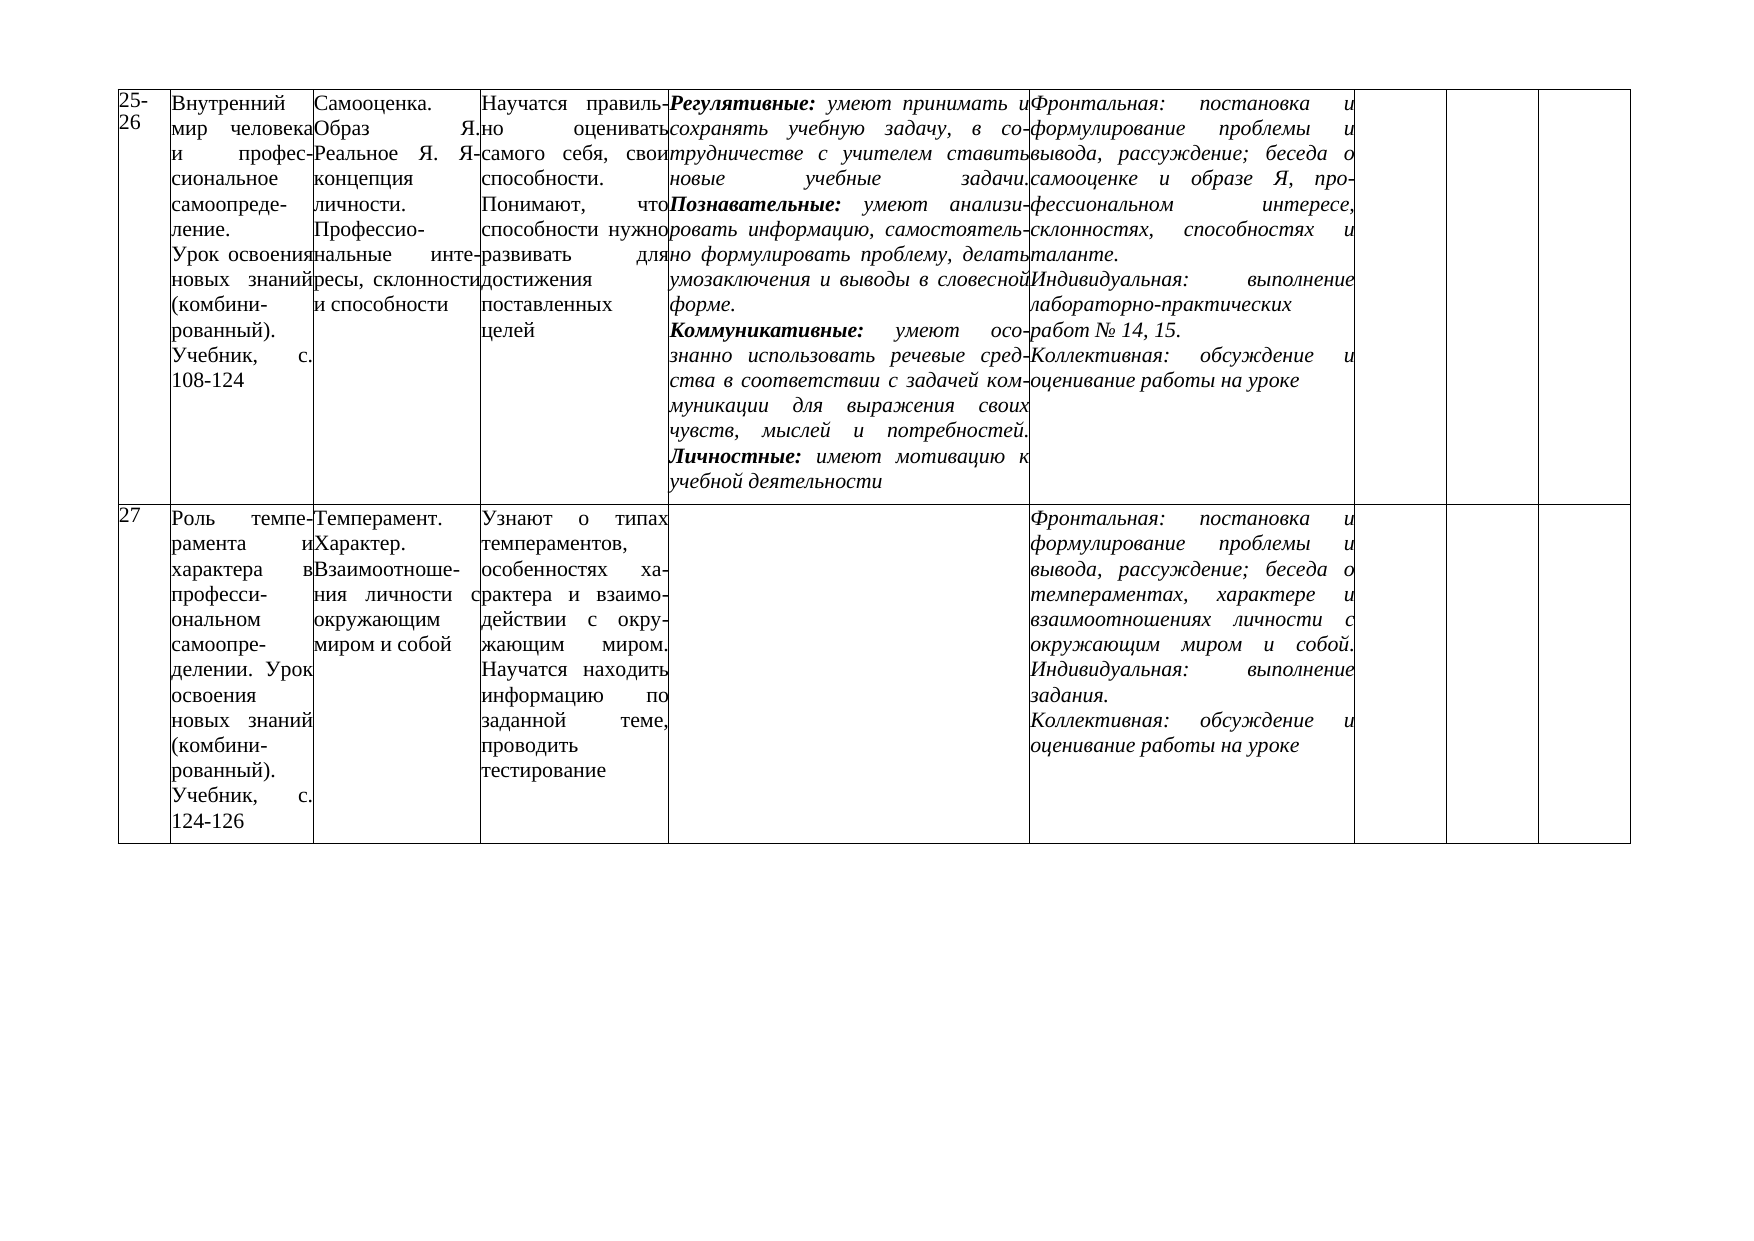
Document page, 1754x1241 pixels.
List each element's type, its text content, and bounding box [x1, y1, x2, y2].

table_cell Фронтальная: постановка и формулирование проблемы и вывода, рассуждение; беседа о темпераментах, характере и взаимоотношениях личности с окружающим миром и собой. Индивидуальная: выполнение задания. Коллективная: обсуждение и оценивание работы на уроке [1030, 505, 1354, 843]
table_cell Фронтальная: постановка и формулирование проблемы и вывода, рассуждение; беседа о самооценке и образе Я, профессиональном интересе, склонностях, способностях и таланте. Индивидуальная: выполнение лабораторно-практических работ № 14, 15. Коллективная: обсуждение и оценивание работы на уроке [1030, 90, 1354, 504]
table_cell [1447, 505, 1538, 843]
table_cell 25- 26 [119, 90, 170, 504]
table_cell [1447, 90, 1538, 504]
table_cell [669, 505, 1029, 843]
table_cell [1355, 505, 1446, 843]
table_cell Темперамент. Характер. Взаимоотношения личности с окружающим миром и собой [314, 505, 480, 843]
table_cell Узнают о типах темпераментов, особенностях характера и взаимодействии с окружающим миром. Научатся находить информацию по заданной теме, проводить тестирование [481, 505, 668, 843]
table_cell Роль темперамента и характера в профессиональном самоопределении. Урок освоения новых знаний (комбинированный). Учебник, с. 124-126 [171, 505, 313, 843]
table_cell Регулятивные: умеют принимать и сохранять учебную задачу, в сотрудничестве с учителем ставить новые учебные задачи. Познавательные: умеют анализировать информацию, самостоятельно формулировать проблему, делать умозаключения и выводы в словесной форме. Коммуникативные: умеют осознанно использовать речевые средства в соответствии с задачей коммуникации для выражения своих чувств, мыслей и потребностей. Личностные: имеют мотивацию к учебной деятельности [669, 90, 1029, 504]
table_cell [1539, 90, 1630, 504]
table_cell [1539, 505, 1630, 843]
table_cell Научатся правильно оценивать самого себя, свои способности. Понимают, что способности нужно развивать для достижения поставленных целей [481, 90, 668, 504]
table_cell Внутренний мир человека и профессиональное самоопределение. Урок освоения новых знаний (комбинированный). Учебник, с. 108-124 [171, 90, 313, 504]
table_cell Самооценка. Образ Я. Реальное Я. Я-концепция личности. Профессиональные интересы, склонности и способности [314, 90, 480, 504]
table_cell [1355, 90, 1446, 504]
table_cell 27 [119, 505, 170, 843]
